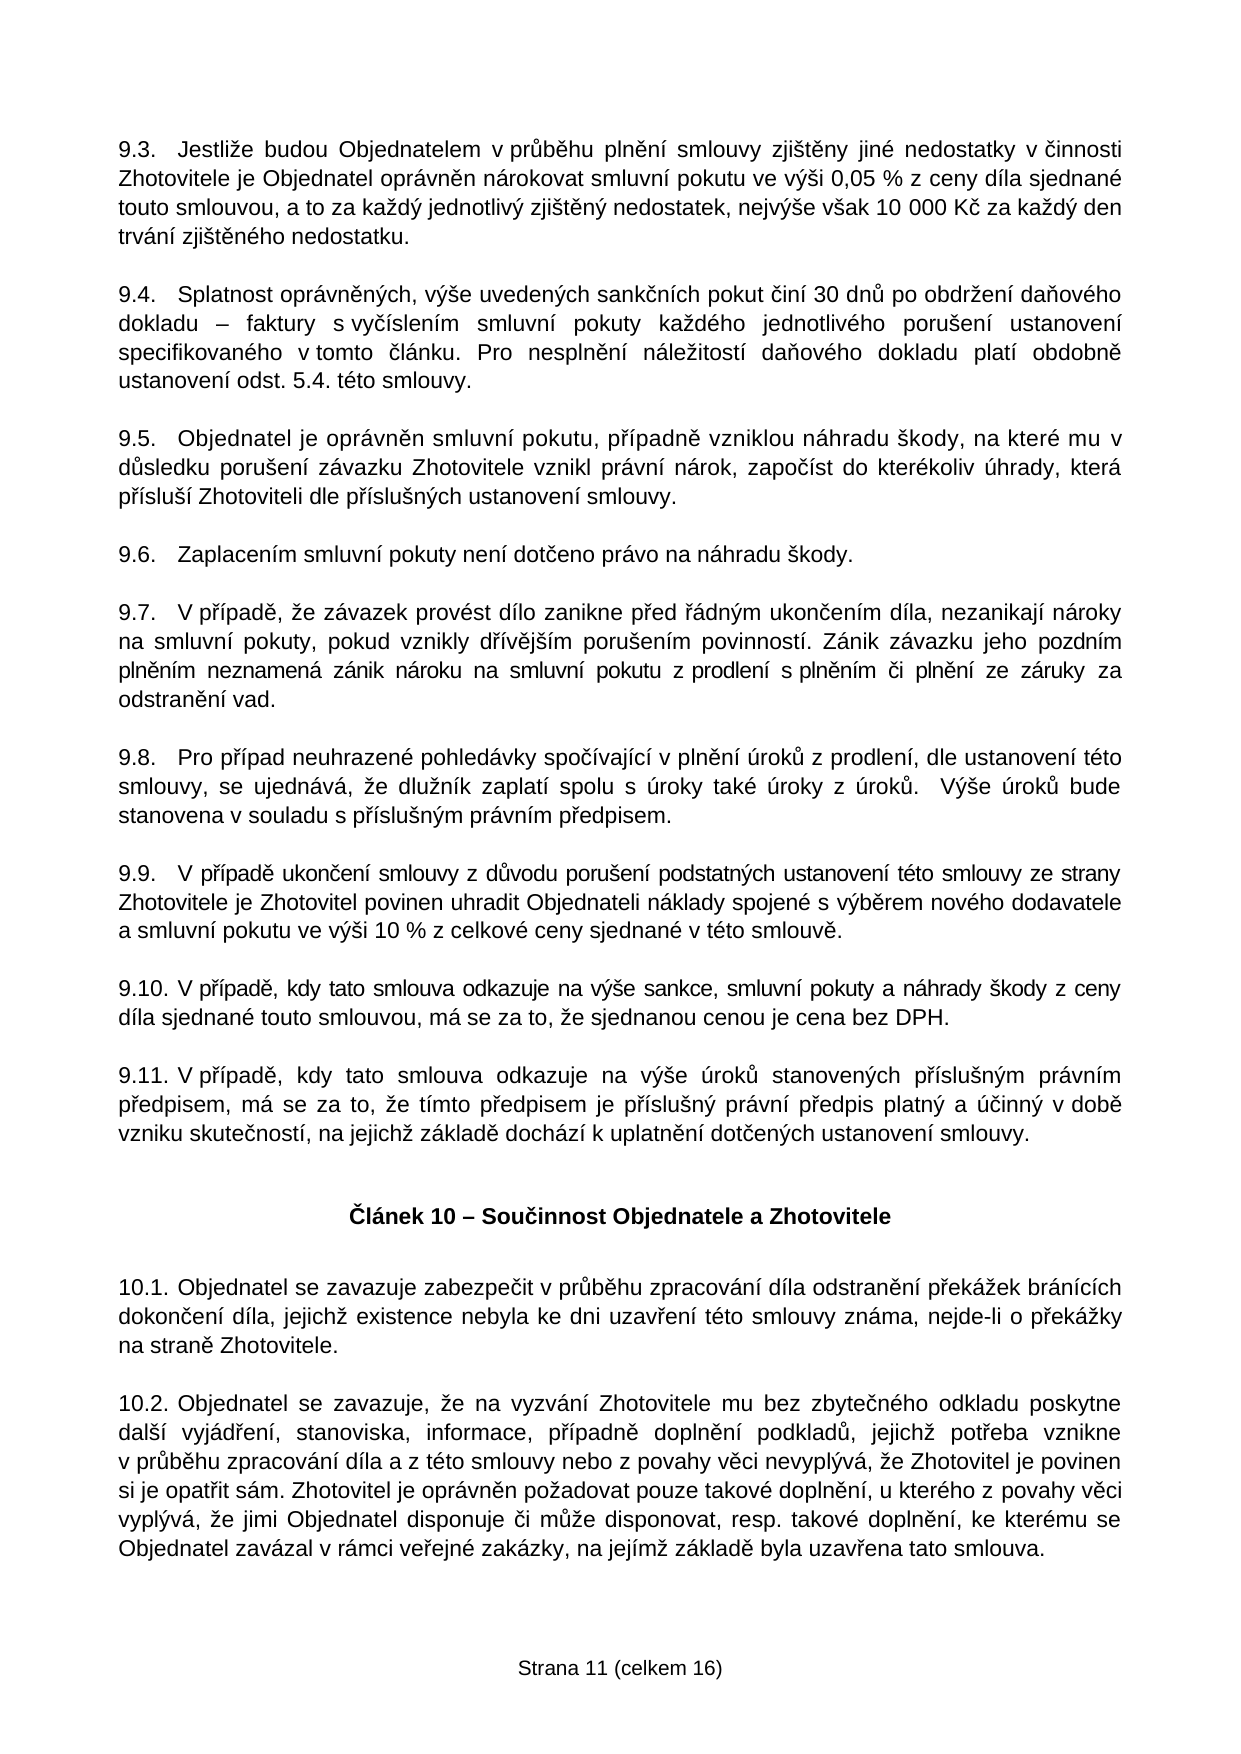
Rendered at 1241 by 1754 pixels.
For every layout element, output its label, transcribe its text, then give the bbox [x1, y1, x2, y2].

list Objednatel se zavazuje zabezpečit v průběhu zpracování díla odstranění překážek bránících dokončení díla, jejichž existence nebyla ke dni uzavření této smlouvy známa, nejde-li o překážky na straně Zhotovitele. [118, 1274, 1122, 1359]
list V případě, že závazek provést dílo zanikne před řádným ukončením díla, nezanikají nároky na smluvní pokuty, pokud vznikly dřívějším porušením povinností. Zánik závazku jeho pozdním plněním neznamená zánik nároku na smluvní pokutu z prodlení s plněním či plnění ze záruky za odstranění vad. [118, 599, 1122, 712]
text Článek 10 – Součinnost Objednatele a Zhotovitele [118, 1203, 1122, 1229]
list V případě ukončení smlouvy z důvodu porušení podstatných ustanovení této smlouvy ze strany Zhotovitele je Zhotovitel povinen uhradit Objednateli náklady spojené s výběrem nového dodavatele a smluvní pokutu ve výši 10 % z celkové ceny sjednané v této smlouvě. [118, 859, 1122, 944]
list V případě, kdy tato smlouva odkazuje na výše úroků stanovených příslušným právním předpisem, má se za to, že tímto předpisem je příslušný právní předpis platný a účinný v době vzniku skutečností, na jejichž základě dochází k uplatnění dotčených ustanovení smlouvy. [118, 1062, 1122, 1146]
list Jestliže budou Objednatelem v průběhu plnění smlouvy zjištěny jiné nedostatky v činnosti Zhotovitele je Objednatel oprávněn nárokovat smluvní pokutu ve výši 0,05 % z ceny díla sjednané touto smlouvou, a to za každý jednotlivý zjištěný nedostatek, nejvýše však 10 000 Kč za každý den trvání zjištěného nedostatku. [118, 136, 1122, 249]
list V případě, kdy tato smlouva odkazuje na výše sankce, smluvní pokuty a náhrady škody z ceny díla sjednané touto smlouvou, má se za to, že sjednanou cenou je cena bez DPH. [118, 975, 1122, 1031]
list Objednatel je oprávněn smluvní pokutu, případně vzniklou náhradu škody, na které mu v důsledku porušení závazku Zhotovitele vznikl právní nárok, započíst do kterékoliv úhrady, která přísluší Zhotoviteli dle příslušných ustanovení smlouvy. [118, 425, 1122, 510]
list Zaplacením smluvní pokuty není dotčeno právo na náhradu škody. [118, 541, 1122, 568]
list Splatnost oprávněných, výše uvedených sankčních pokut činí 30 dnů po obdržení daňového dokladu – faktury s vyčíslením smluvní pokuty každého jednotlivého porušení ustanovení specifikovaného v tomto článku. Pro nesplnění náležitostí daňového dokladu platí obdobně ustanovení odst. 5.4. této smlouvy. [118, 281, 1122, 394]
list Pro případ neuhrazené pohledávky spočívající v plnění úroků z prodlení, dle ustanovení této smlouvy, se ujednává, že dlužník zaplatí spolu s úroky také úroky z úroků. Výše úroků bude stanovena v souladu s příslušným právním předpisem. [118, 744, 1122, 828]
list Objednatel se zavazuje, že na vyzvání Zhotovitele mu bez zbytečného odkladu poskytne další vyjádření, stanoviska, informace, případně doplnění podkladů, jejichž potřeba vznikne v průběhu zpracování díla a z této smlouvy nebo z povahy věci nevyplývá, že Zhotovitel je povinen si je opatřit sám. Zhotovitel je oprávněn požadovat pouze takové doplnění, u kterého z povahy věci vyplývá, že jimi Objednatel disponuje či může disponovat, resp. takové doplnění, ke kterému se Objednatel zavázal v rámci veřejné zakázky, na jejímž základě byla uzavřena tato smlouva. [118, 1390, 1122, 1561]
